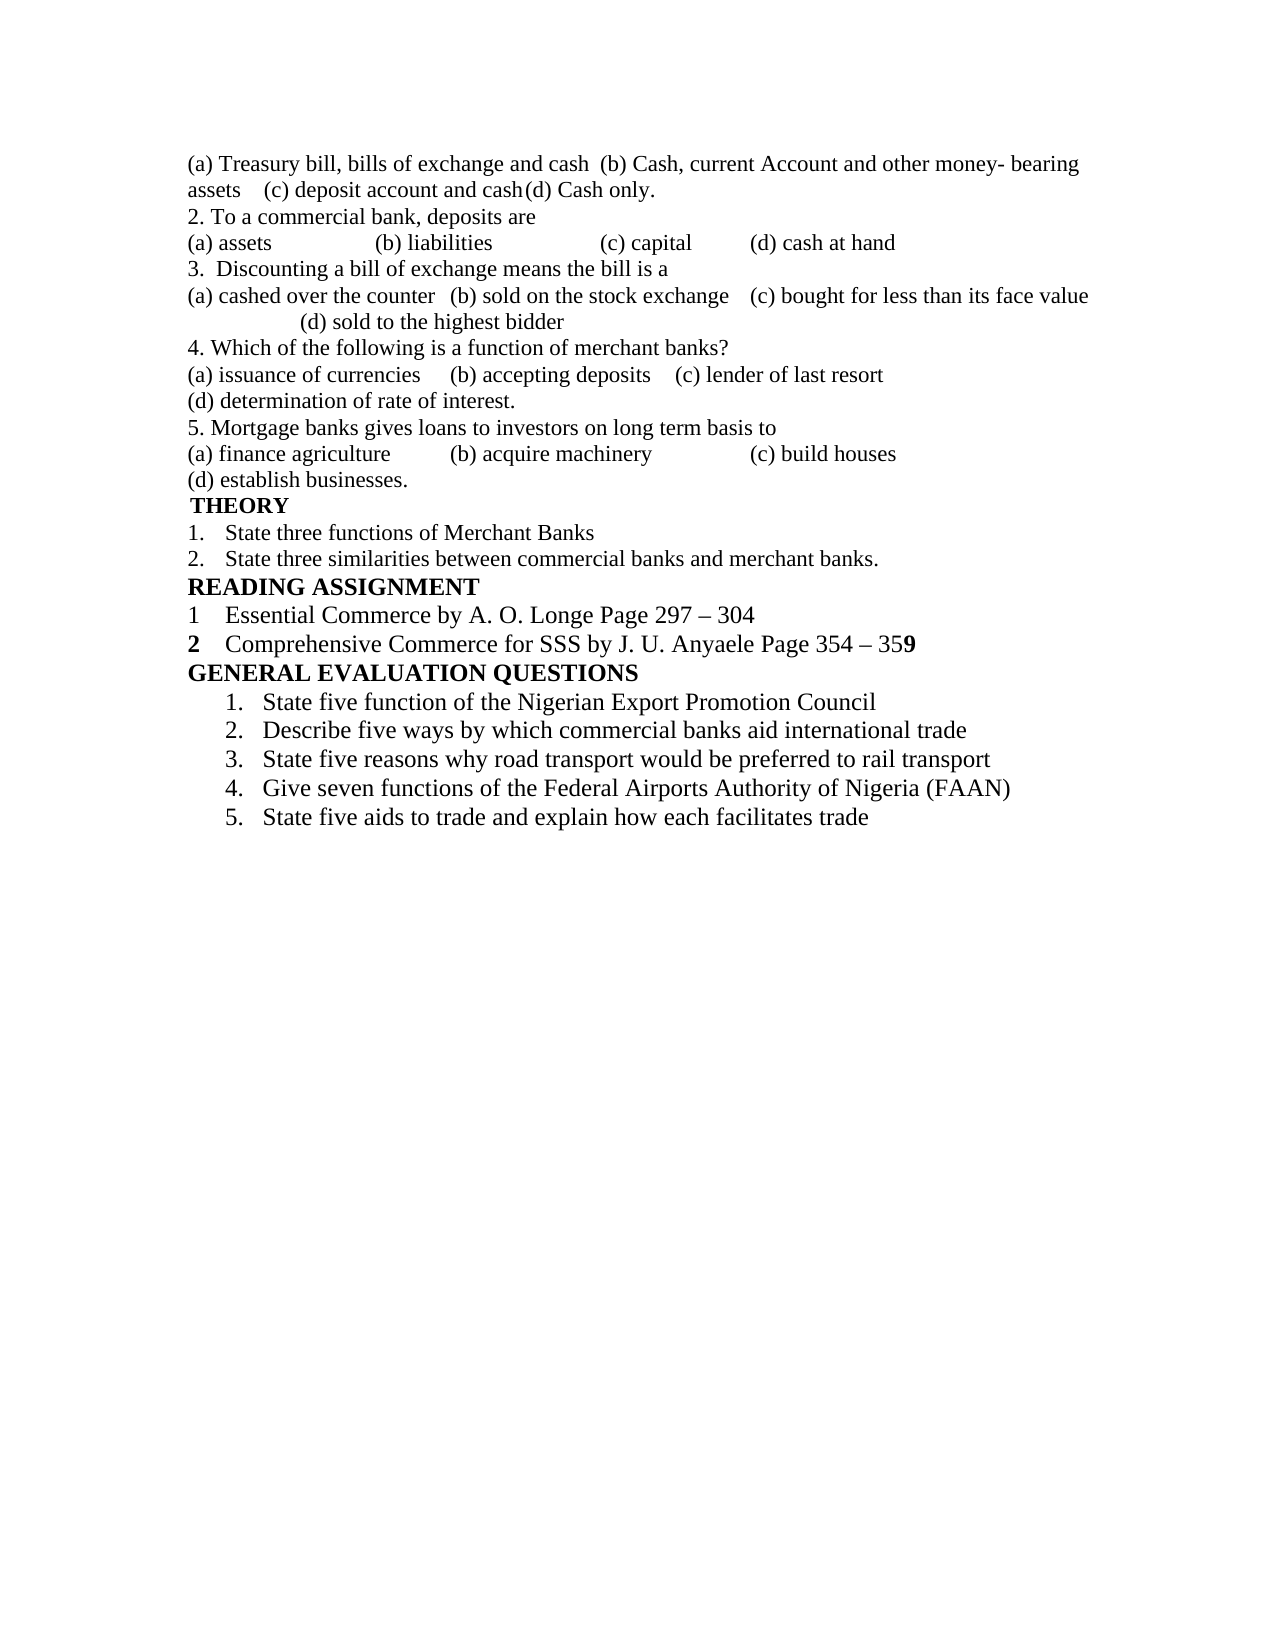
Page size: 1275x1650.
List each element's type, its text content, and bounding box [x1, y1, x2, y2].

text GENERAL EVALUATION QUESTIONS [187, 658, 1125, 687]
text (a) cashed over the counter (b) sold on the stock exchange (c) bought for less than its face value (d) sold to the highest bidder [187, 282, 1125, 334]
text (a) assets (b) liabilities (c) capital (d) cash at hand [187, 229, 1125, 255]
text 5. Mortgage banks gives loans to investors on long term basis to [187, 413, 1125, 440]
text (d) establish businesses. [187, 466, 1125, 493]
text (d) determination of rate of interest. [187, 387, 1125, 413]
text 3. Discounting a bill of exchange means the bill is a [187, 255, 1125, 282]
text (a) issuance of currencies (b) accepting deposits (c) lender of last resort [187, 361, 1125, 387]
text 2. To a commercial bank, deposits are [187, 203, 1125, 229]
list State three functions of Merchant Banks [187, 519, 1125, 545]
text (a) Treasury bill, bills of exchange and cash (b) Cash, current Account and other money- bearing assets (c) deposit account and cash (d) Cash only. [187, 150, 1125, 203]
list Essential Commerce by A. O. Longe Page 297 – 304 [187, 600, 1125, 629]
list State five aids to trade and explain how each facilitates trade [225, 802, 1125, 830]
list Comprehensive Commerce for SSS by J. U. Anyaele Page 354 – 359 [187, 629, 1125, 658]
list State five function of the Nigerian Export Promotion Council [225, 687, 1125, 715]
list Describe five ways by which commercial banks aid international trade [225, 715, 1125, 744]
list State five reasons why road transport would be preferred to rail transport [225, 744, 1125, 773]
text THEORY [150, 493, 1125, 519]
text READING ASSIGNMENT [150, 572, 1125, 600]
list Give seven functions of the Federal Airports Authority of Nigeria (FAAN) [225, 773, 1125, 802]
list State three similarities between commercial banks and merchant banks. [187, 545, 1125, 572]
text 4. Which of the following is a function of merchant banks? [187, 334, 1125, 361]
text (a) finance agriculture (b) acquire machinery (c) build houses [187, 440, 1125, 466]
